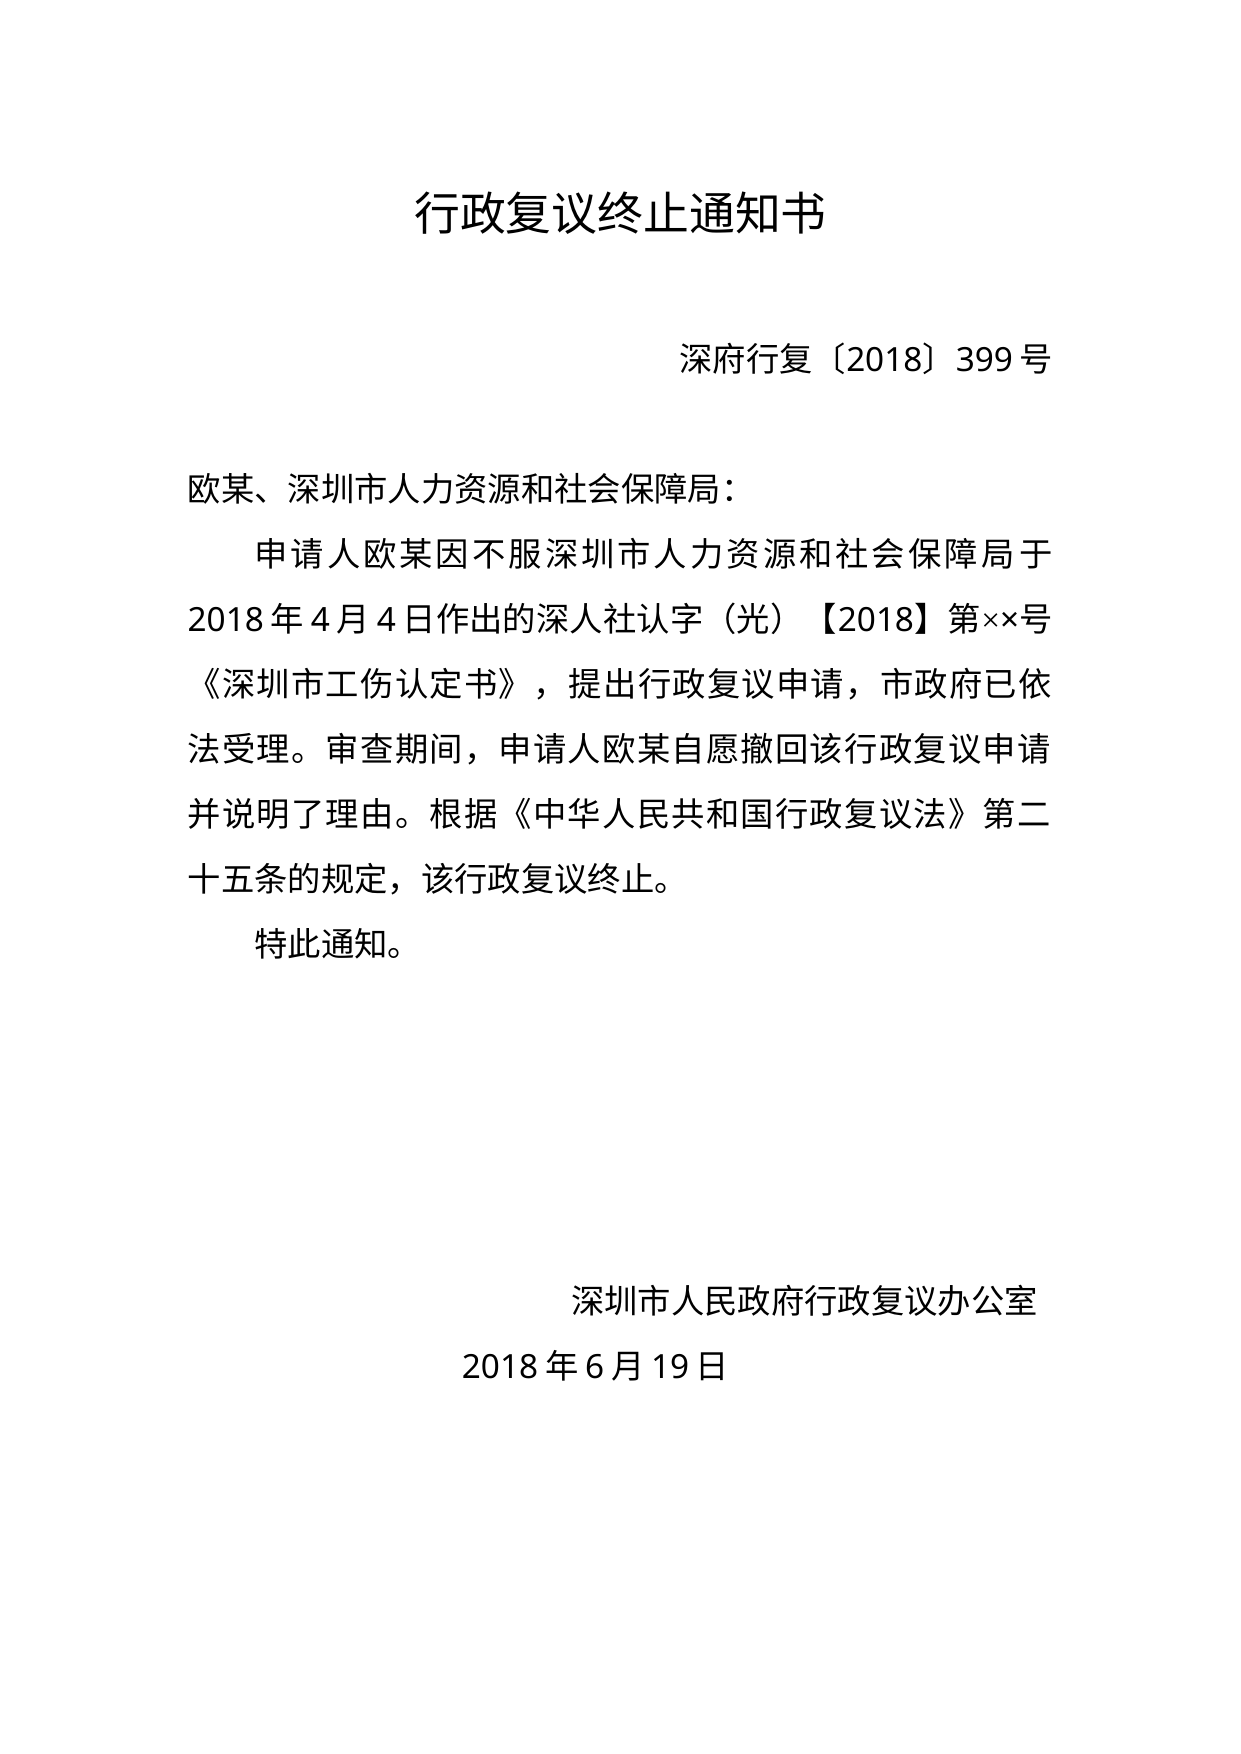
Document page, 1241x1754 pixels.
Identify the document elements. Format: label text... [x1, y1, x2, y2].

text 2018年6月19日 [187, 1332, 1053, 1397]
text 欧某、深圳市人力资源和社会保障局： [187, 454, 1053, 519]
text 行政复议终止通知书 [187, 162, 1053, 259]
text 申请人欧某因不服深圳市人力资源和社会保障局于2018年4月4日作出的深人社认字（光）【2018】第××号《深圳市工伤认定书》，提出行政复议申请，市政府已依法受理。审查期间，申请人欧某自愿撤回该行政复议申请并说明了理由。根据《中华人民共和国行政复议法》第二十五条的规定，该行政复议终止。 [187, 519, 1053, 909]
text 深圳市人民政府行政复议办公室 [187, 1267, 1053, 1332]
text 深府行复〔2018〕399号 [187, 324, 1053, 389]
text 特此通知。 [187, 909, 1053, 974]
